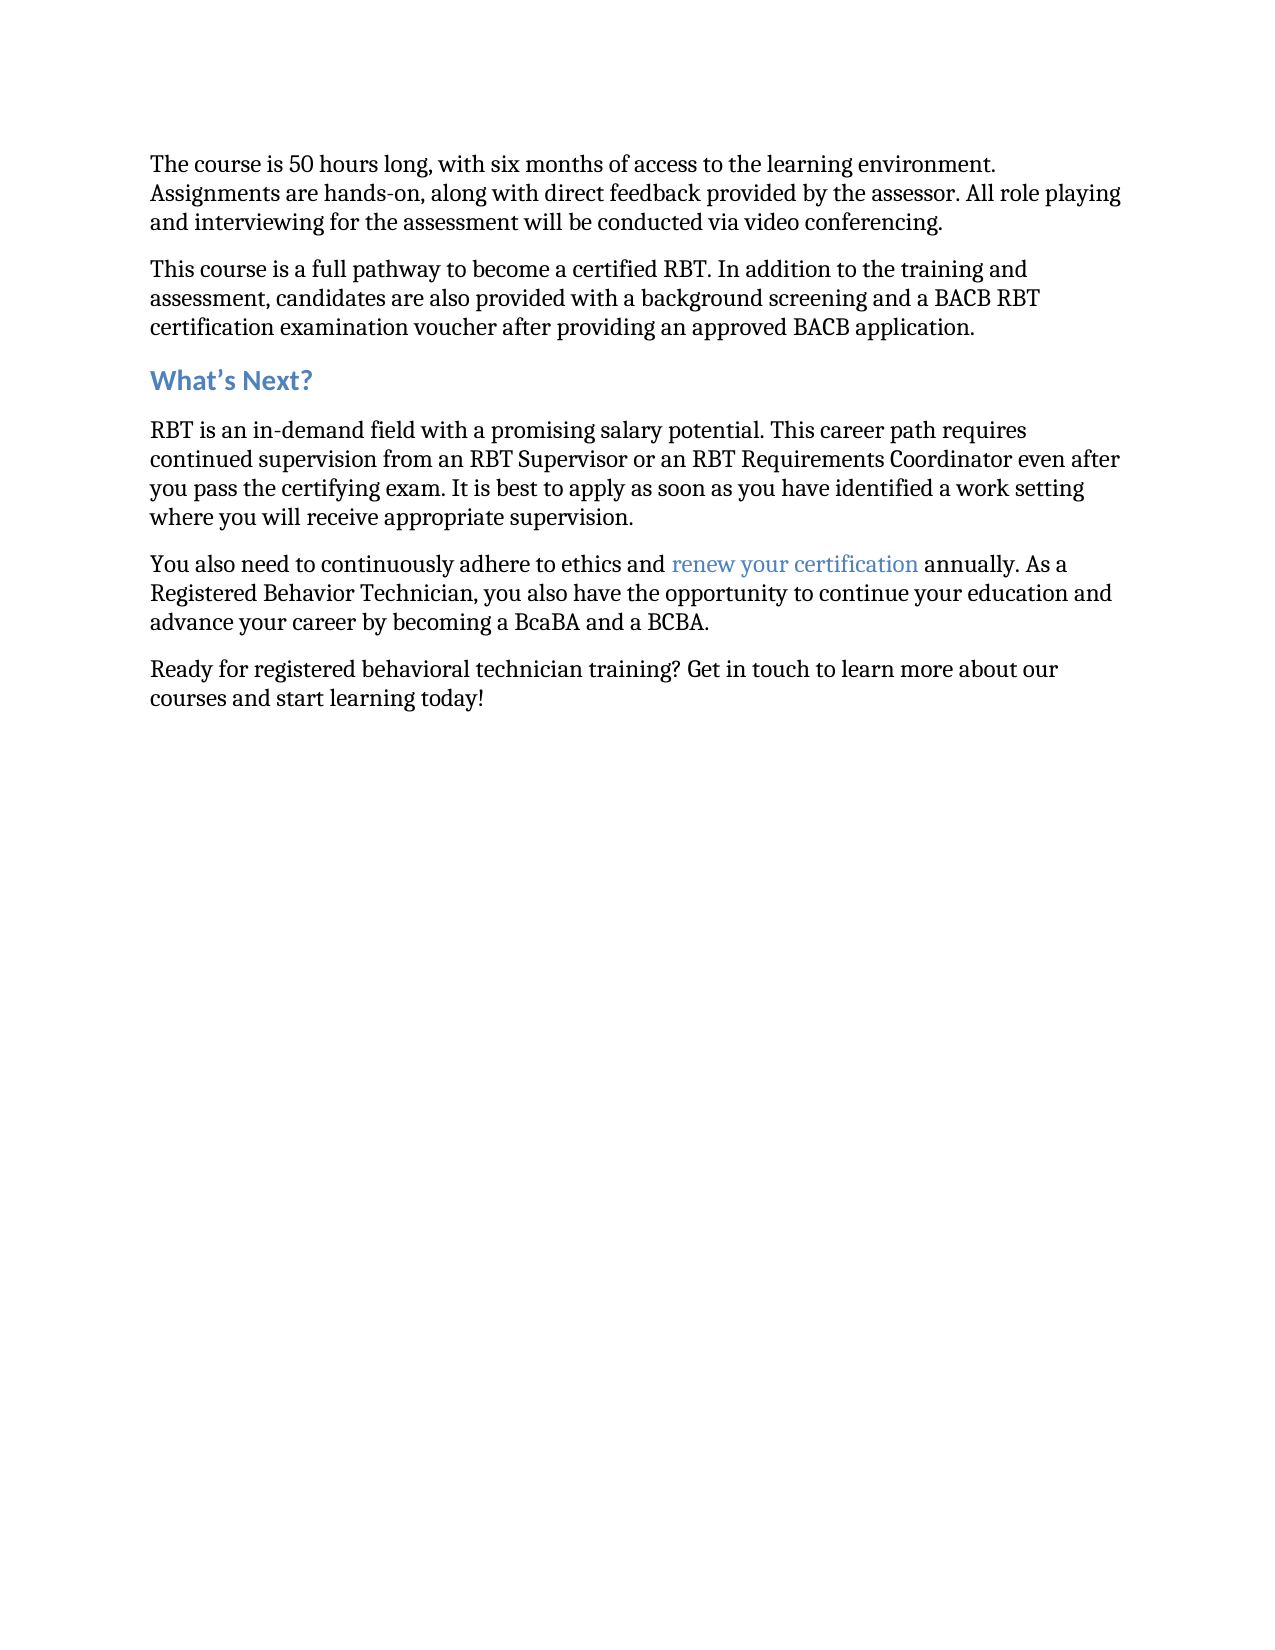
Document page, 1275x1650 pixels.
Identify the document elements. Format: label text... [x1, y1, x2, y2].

subtitle What’s Next? [150, 362, 1125, 398]
text This course is a full pathway to become a certified RBT. In addition to the training and assessment, candidates are also provided with a background screening and a BACB RBT certification examination voucher after providing an approved BACB application. [150, 255, 1125, 341]
text You also need to continuously adhere to ethics and renew your certification annually. As a Registered Behavior Technician, you also have the opportunity to continue your education and advance your career by becoming a BcaBA and a BCBA. [150, 550, 1125, 636]
text RBT is an in-demand field with a promising salary potential. This career path requires continued supervision from an RBT Supervisor or an RBT Requirements Coordinator even after you pass the certifying exam. It is best to apply as soon as you have identified a work setting where you will receive appropriate supervision. [150, 416, 1125, 531]
text The course is 50 hours long, with six months of access to the learning environment. Assignments are hands-on, along with direct feedback provided by the assessor. All role playing and interviewing for the assessment will be conducted via video conferencing. [150, 150, 1125, 236]
text Ready for registered behavioral technician training? Get in touch to learn more about our courses and start learning today! [150, 655, 1125, 713]
